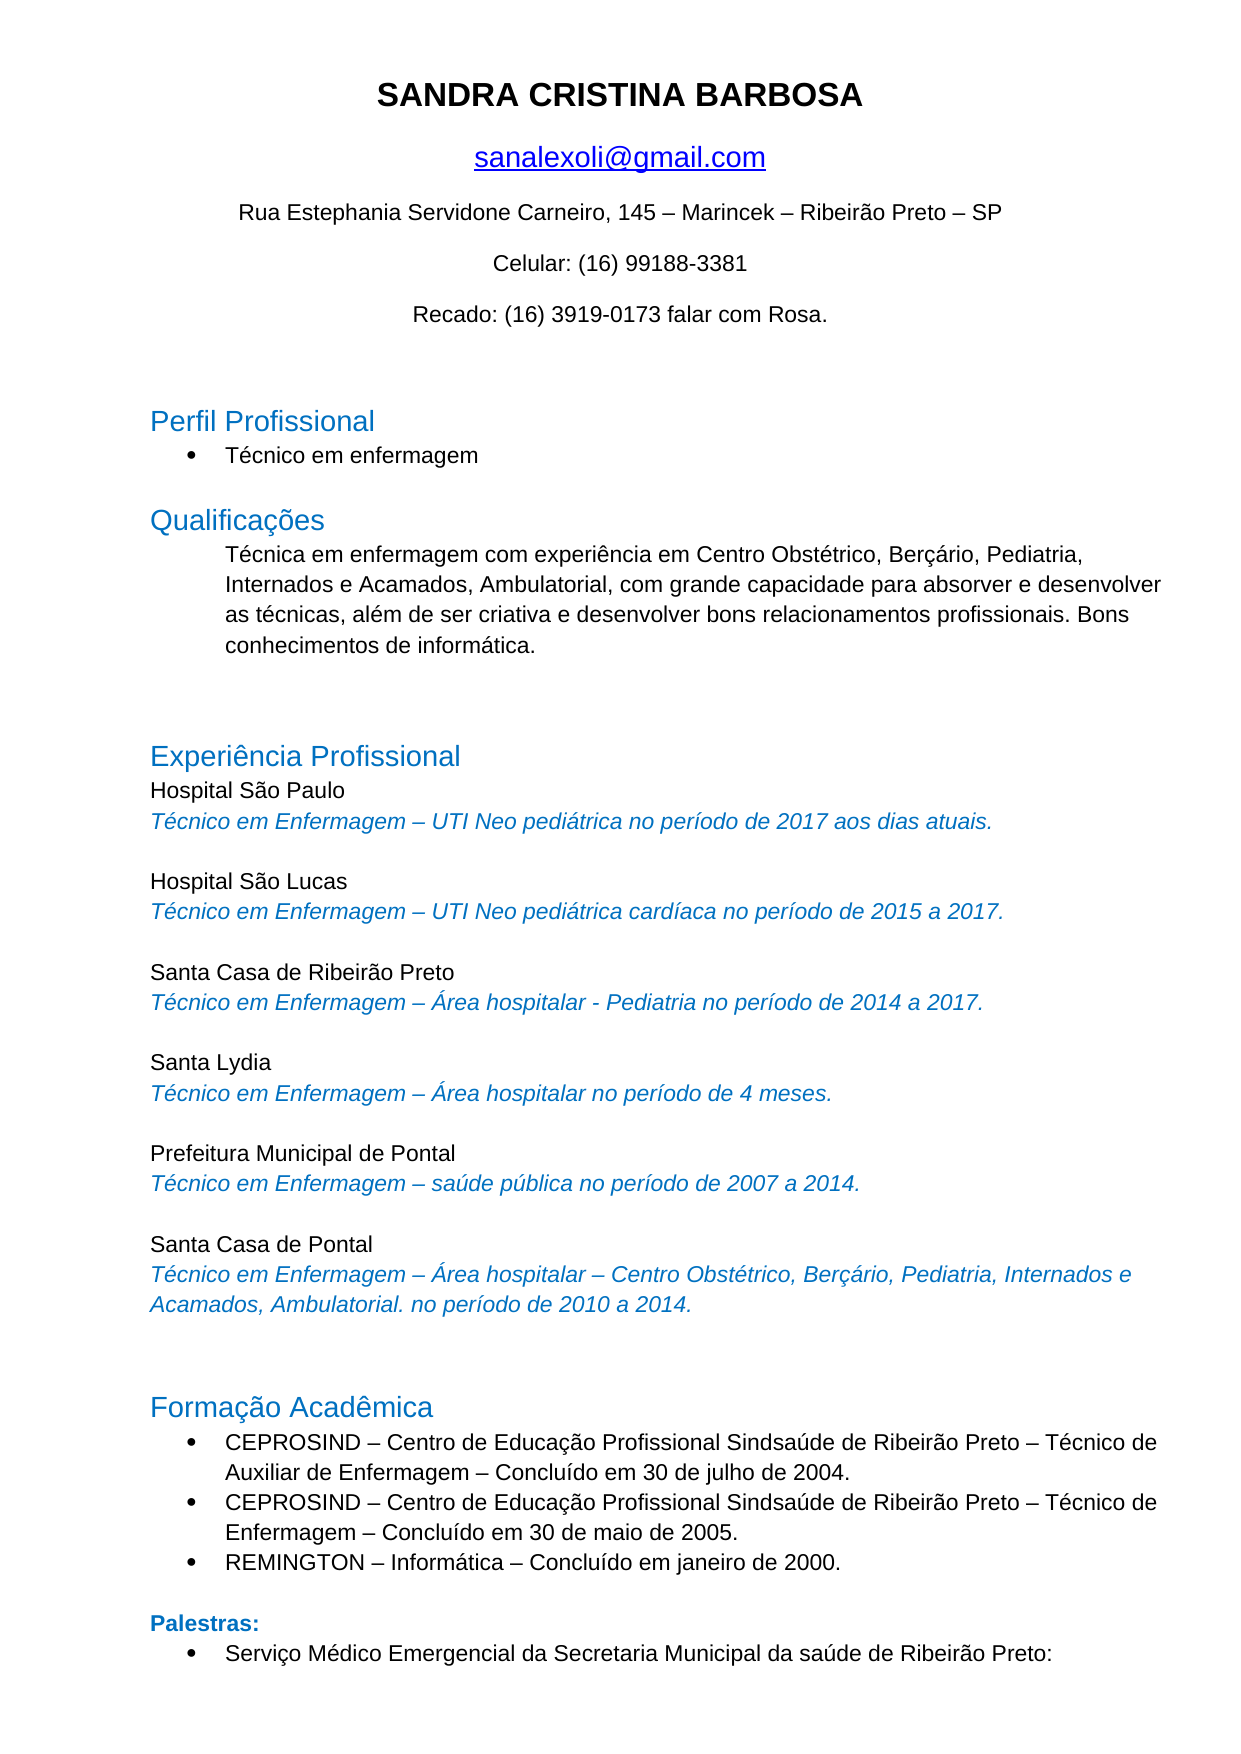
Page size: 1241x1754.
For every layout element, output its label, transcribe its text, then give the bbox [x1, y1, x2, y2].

text Celular: (16) 99188-3381 [75, 250, 1165, 277]
list Prefeitura Municipal de Pontal [150, 1140, 1165, 1166]
text Recado: (16) 3919-0173 falar com Rosa. [75, 301, 1165, 328]
list Santa Casa de Ribeirão Preto [150, 959, 1165, 985]
list Santa Casa de Pontal [150, 1231, 1165, 1257]
list Técnico em Enfermagem – Área hospitalar – Centro Obstétrico, Berçário, Pediatria, Internados e Acamados, Ambulatorial. no período de 2010 a 2014. [150, 1261, 1165, 1317]
list CEPROSIND – Centro de Educação Profissional Sindsaúde de Ribeirão Preto – Técnico de Enfermagem – Concluído em 30 de maio de 2005. [187, 1489, 1165, 1546]
list Técnico em Enfermagem – saúde pública no período de 2007 a 2014. [150, 1170, 1165, 1197]
text SANDRA CRISTINA BARBOSA [75, 75, 1165, 113]
list Santa Lydia [150, 1049, 1165, 1076]
list Técnico em Enfermagem – Área hospitalar - Pediatria no período de 2014 a 2017. [150, 989, 1165, 1015]
text sanalexoli@gmail.com [75, 140, 1165, 173]
list Técnico em Enfermagem – Área hospitalar no período de 4 meses. [150, 1079, 1165, 1106]
list REMINGTON – Informática – Concluído em janeiro de 2000. [187, 1549, 1165, 1576]
list Qualificações [150, 502, 1165, 536]
list Experiência Profissional [150, 739, 1165, 772]
list Serviço Médico Emergencial da Secretaria Municipal da saúde de Ribeirão Preto: [187, 1640, 1165, 1666]
text Rua Estephania Servidone Carneiro, 145 – Marincek – Ribeirão Preto – SP [75, 199, 1165, 226]
list Técnica em enfermagem com experiência em Centro Obstétrico, Berçário, Pediatria, Internados e Acamados, Ambulatorial, com grande capacidade para absorver e desenvolver as técnicas, além de ser criativa e desenvolver bons relacionamentos profissionais. Bons conhecimentos de informática. [225, 541, 1165, 658]
list Palestras: [150, 1610, 1165, 1636]
list Formação Acadêmica [150, 1390, 1165, 1423]
list Perfil Profissional [150, 403, 1165, 437]
list Técnico em Enfermagem – UTI Neo pediátrica cardíaca no período de 2015 a 2017. [150, 898, 1165, 925]
list CEPROSIND – Centro de Educação Profissional Sindsaúde de Ribeirão Preto – Técnico de Auxiliar de Enfermagem – Concluído em 30 de julho de 2004. [187, 1428, 1165, 1485]
list Técnico em Enfermagem – UTI Neo pediátrica no período de 2017 aos dias atuais. [150, 808, 1165, 834]
list Hospital São Paulo [150, 777, 1165, 804]
list Técnico em enfermagem [187, 442, 1165, 468]
list Hospital São Lucas [150, 868, 1165, 894]
